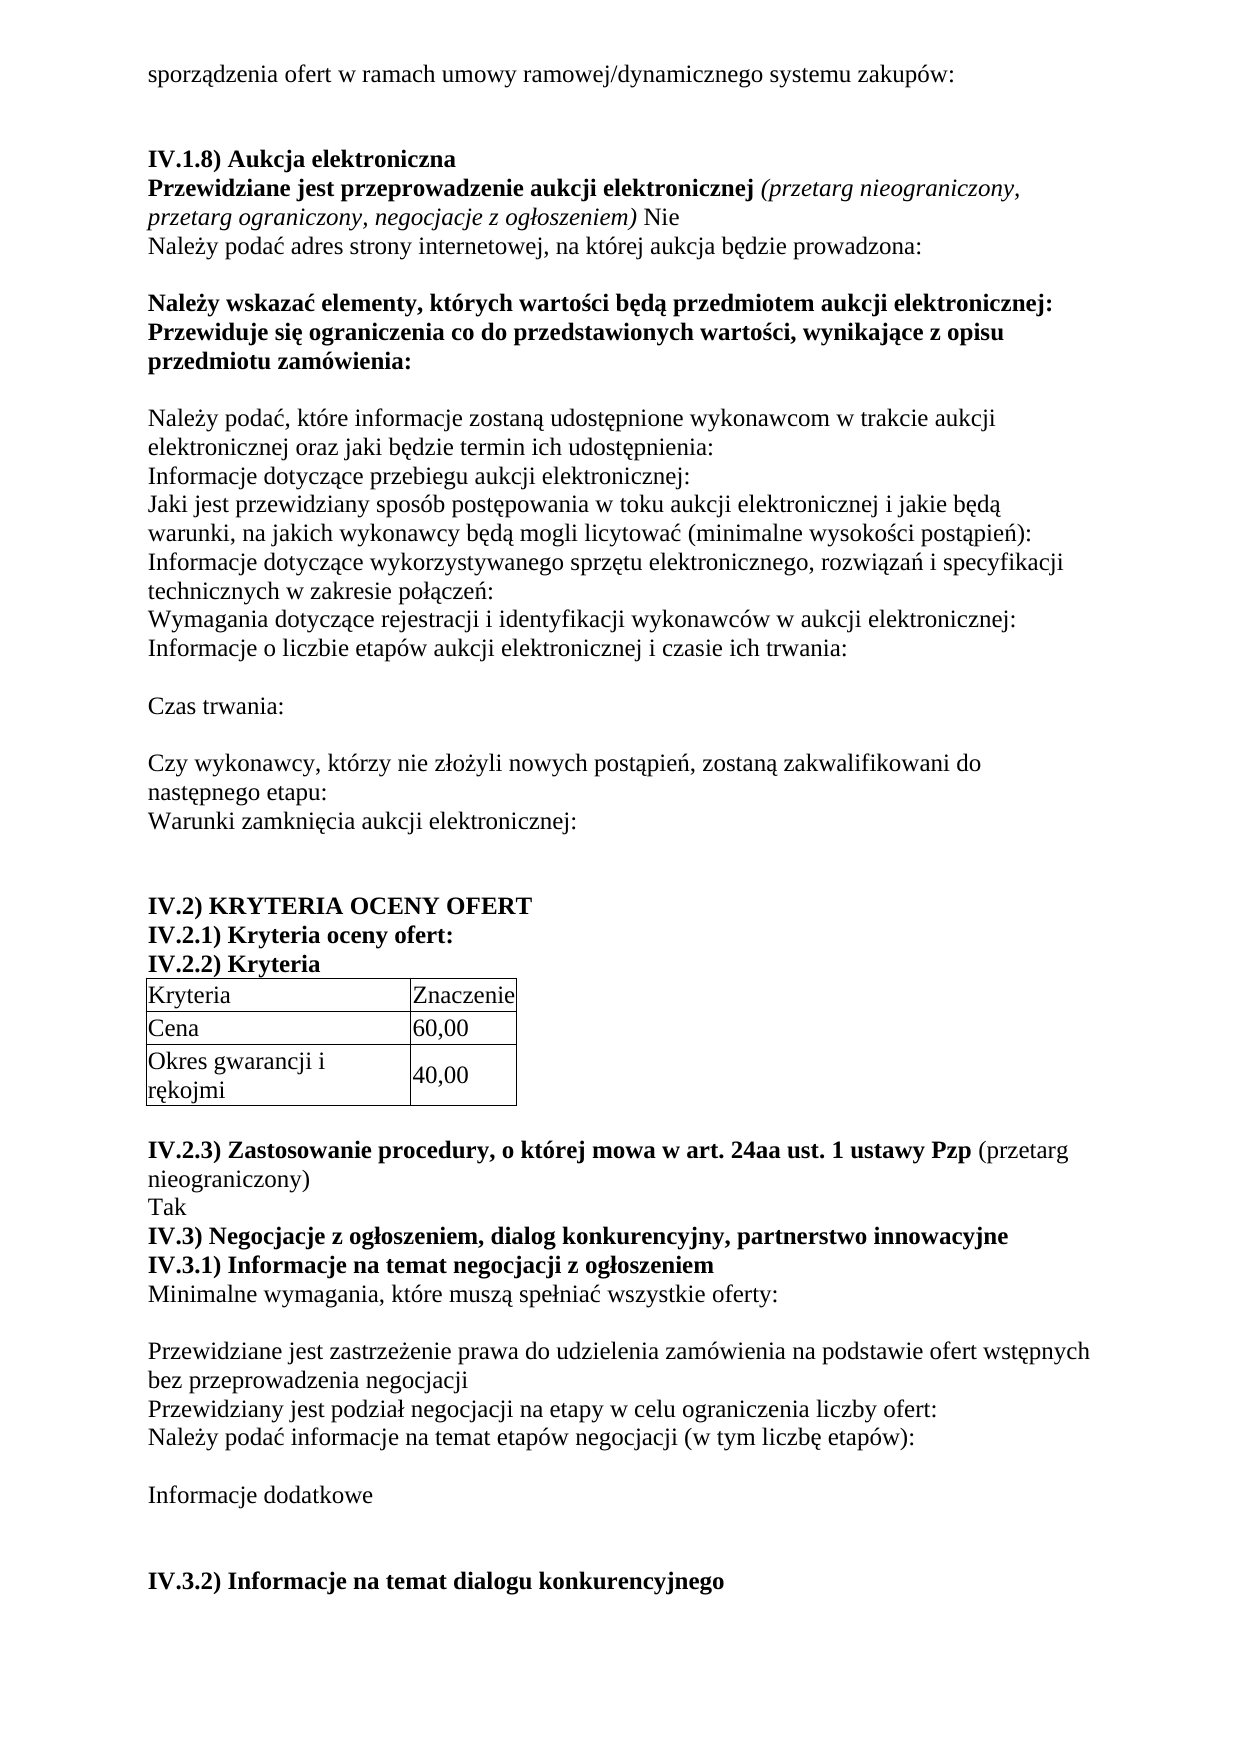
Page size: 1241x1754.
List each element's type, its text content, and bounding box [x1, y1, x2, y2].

table_header Kryteria [147, 979, 410, 1011]
table_cell Okres gwarancji i rękojmi [147, 1045, 410, 1105]
text Czas trwania: Czy wykonawcy, którzy nie złożyli nowych postąpień, zostaną zakwalifikowani do następnego etapu: Warunki zamknięcia aukcji elektronicznej: [148, 662, 1093, 863]
table_header Znaczenie [411, 979, 516, 1011]
table_cell Cena [147, 1012, 410, 1043]
table_cell 60,00 [411, 1012, 516, 1043]
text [148, 59, 1093, 116]
text IV.1.8) Aukcja elektroniczna Przewidziane jest przeprowadzenie aukcji elektronicznej (przetarg nieograniczony, przetarg ograniczony, negocjacje z ogłoszeniem) Nie Należy podać adres strony internetowej, na której aukcja będzie prowadzona: Należy wskazać elementy, których wartości będą przedmiotem aukcji elektronicznej: Przewiduje się ograniczenia co do przedstawionych wartości, wynikające z opisu przedmiotu zamówienia: Należy podać, które informacje zostaną udostępnione wykonawcom w trakcie aukcji elektronicznej oraz jaki będzie termin ich udostępnienia: Informacje dotyczące przebiegu aukcji elektronicznej: Jaki jest przewidziany sposób postępowania w toku aukcji elektronicznej i jakie będą warunki, na jakich wykonawcy będą mogli licytować (minimalne wysokości postąpień): Informacje dotyczące wykorzystywanego sprzętu elektronicznego, rozwiązań i specyfikacji technicznych w zakresie połączeń: Wymagania dotyczące rejestracji i identyfikacji wykonawców w aukcji elektronicznej: Informacje o liczbie etapów aukcji elektronicznej i czasie ich trwania: [148, 116, 1093, 662]
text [148, 1106, 1093, 1595]
text IV.2) KRYTERIA OCENY OFERT IV.2.1) Kryteria oceny ofert: IV.2.2) Kryteria [148, 863, 1093, 978]
table_cell 40,00 [411, 1045, 516, 1105]
